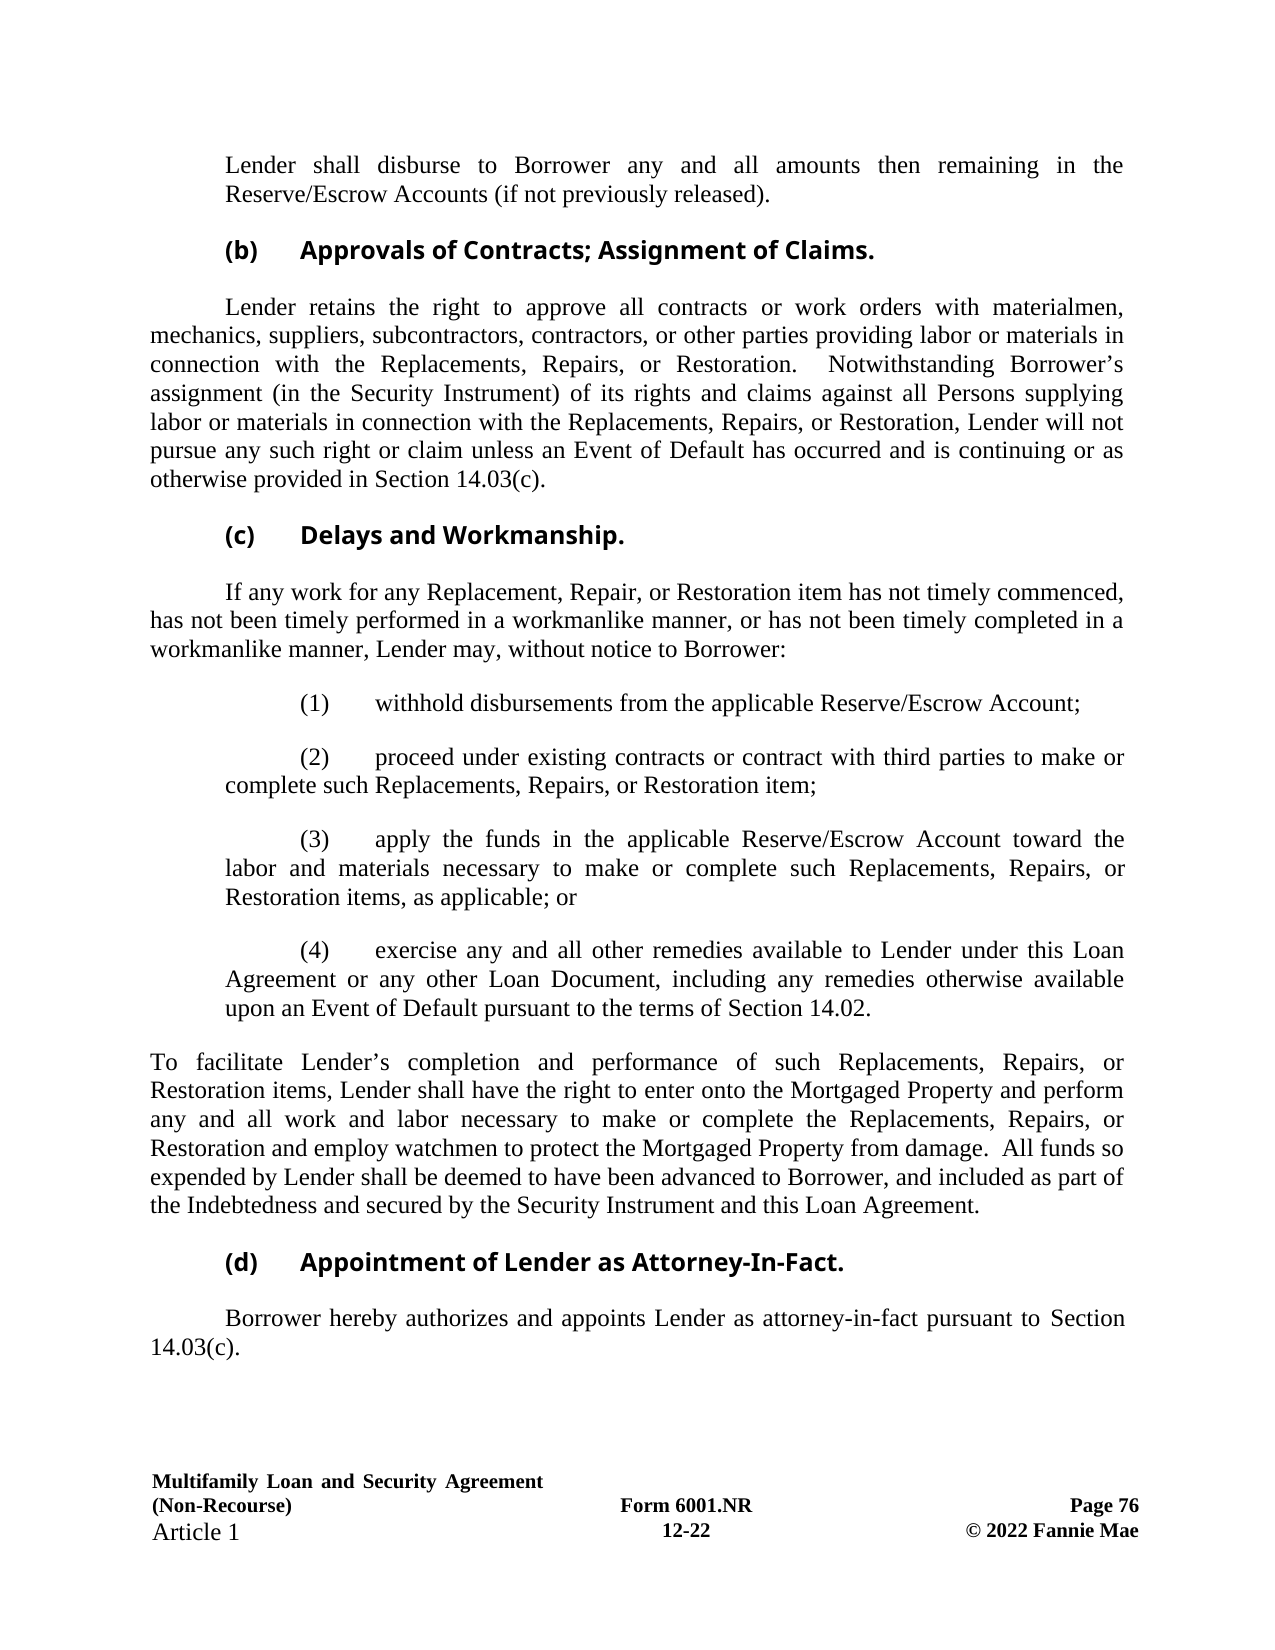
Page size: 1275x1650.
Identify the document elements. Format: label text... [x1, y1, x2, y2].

subtitle exercise any and all other remedies available to Lender under this Loan Agreement or any other Loan Document, including any remedies otherwise available upon an Event of Default pursuant to the terms of Section 14.02. [225, 936, 1125, 1022]
text To facilitate Lender’s completion and performance of such Replacements, Repairs, or Restoration items, Lender shall have the right to enter onto the Mortgaged Property and perform any and all work and labor necessary to make or complete the Replacements, Repairs, or Restoration and employ watchmen to protect the Mortgaged Property from damage. All funds so expended by Lender shall be deemed to have been advanced to Borrower, and included as part of the Indebtedness and secured by the Security Instrument and this Loan Agreement. [150, 1047, 1125, 1219]
subtitle proceed under existing contracts or contract with third parties to make or complete such Replacements, Repairs, or Restoration item; [225, 742, 1125, 799]
text If any work for any Replacement, Repair, or Restoration item has not timely commenced, has not been timely performed in a workmanlike manner, or has not been timely completed in a workmanlike manner, Lender may, without notice to Borrower: [150, 577, 1125, 663]
subtitle apply the funds in the applicable Reserve/Escrow Account toward the labor and materials necessary to make or complete such Replacements, Repairs, or Restoration items, as applicable; or [225, 824, 1125, 911]
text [225, 150, 1125, 207]
subtitle Appointment of Lender as Attorney-In-Fact. [150, 1244, 1125, 1278]
subtitle Delays and Workmanship. [150, 518, 1125, 552]
subtitle Approvals of Contracts; Assignment of Claims. [150, 232, 1125, 267]
text Borrower hereby authorizes and appoints Lender as attorney-in-fact pursuant to Section 14.03(c). [150, 1303, 1125, 1361]
subtitle withhold disbursements from the applicable Reserve/Escrow Account; [225, 688, 1125, 717]
text Lender retains the right to approve all contracts or work orders with materialmen, mechanics, suppliers, subcontractors, contractors, or other parties providing labor or materials in connection with the Replacements, Repairs, or Restoration. Notwithstanding Borrower’s assignment (in the Security Instrument) of its rights and claims against all Persons supplying labor or materials in connection with the Replacements, Repairs, or Restoration, Lender will not pursue any such right or claim unless an Event of Default has occurred and is continuing or as otherwise provided in Section 14.03(c). [150, 292, 1125, 493]
